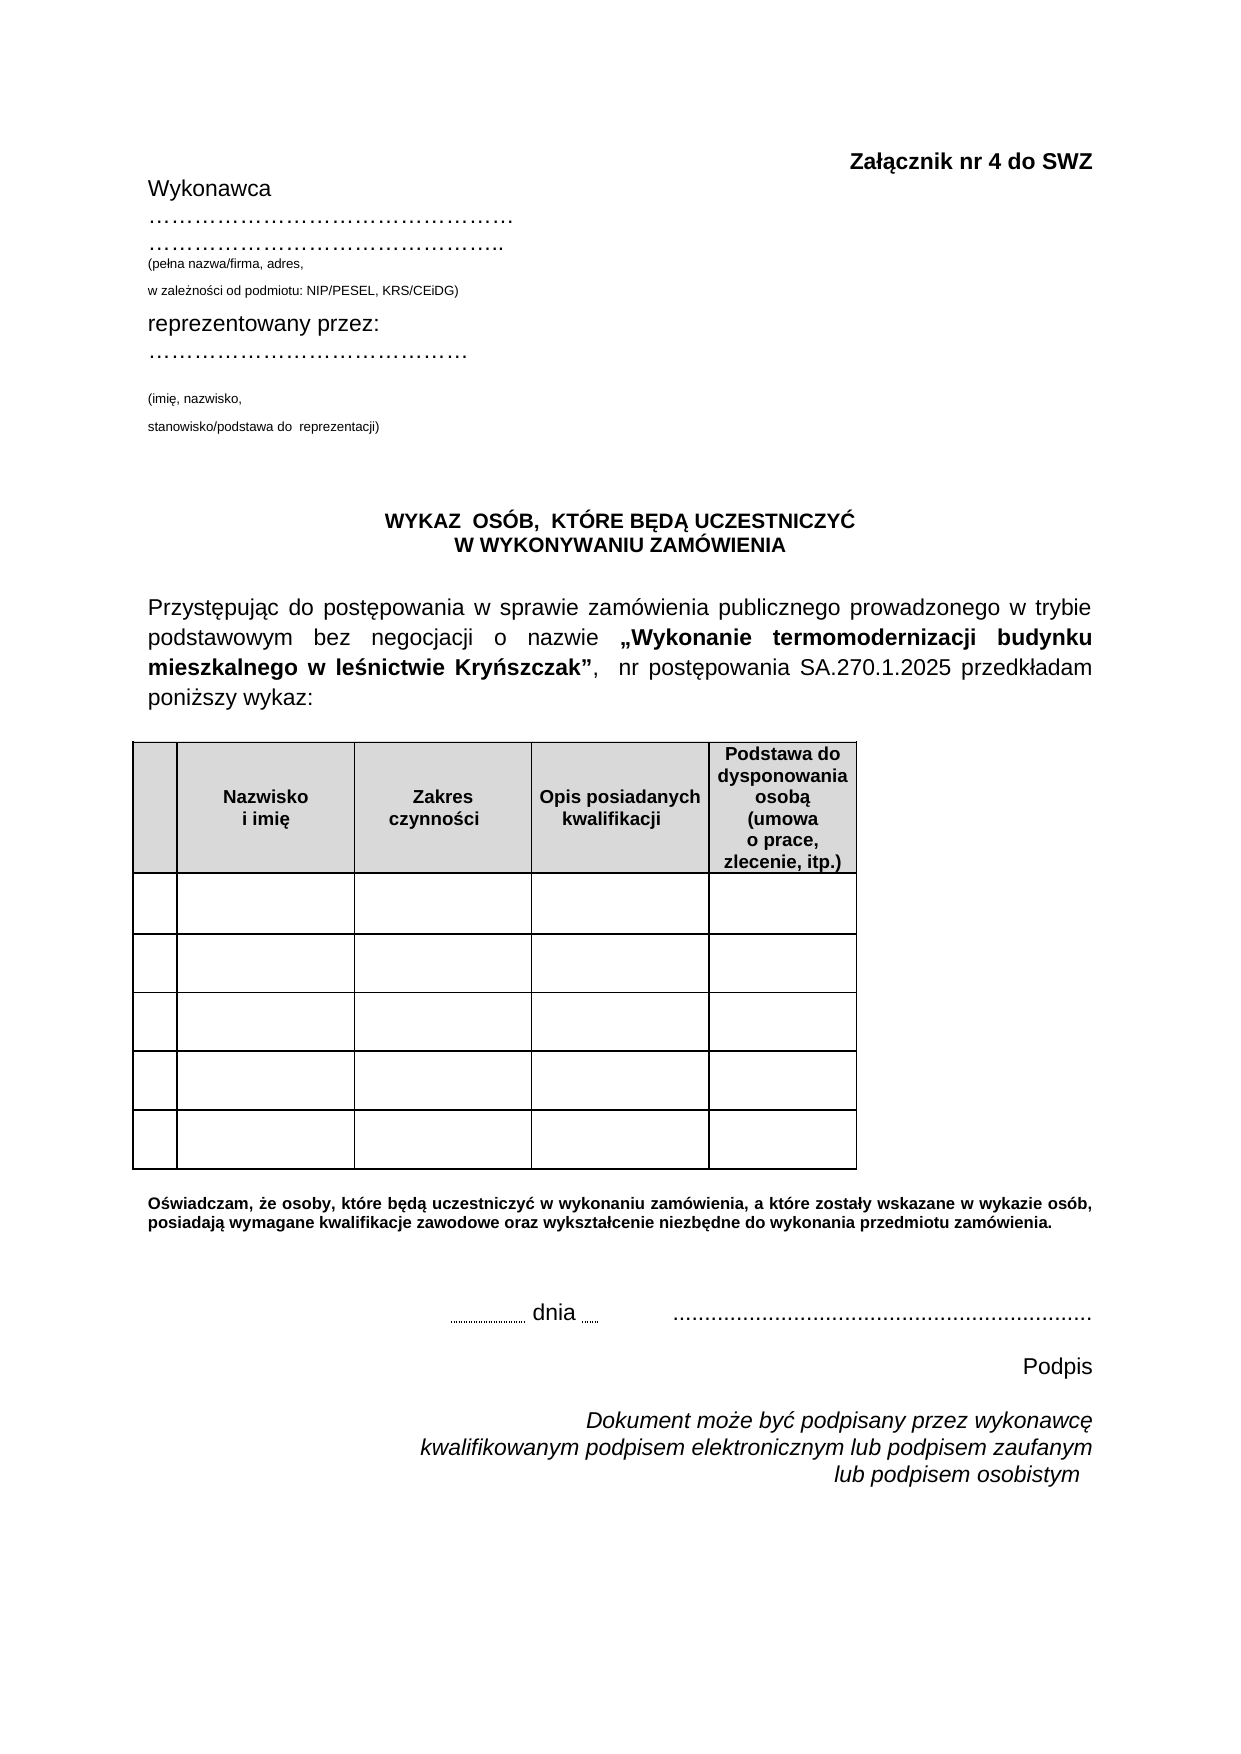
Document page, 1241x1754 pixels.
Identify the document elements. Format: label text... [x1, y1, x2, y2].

table_cell [355, 1052, 531, 1109]
table_header Lp. [134, 743, 176, 872]
text Oświadczam, że osoby, które będą uczestniczyć w wykonaniu zamówienia, a które zostały wskazane w wykazie osób, posiadają wymagane kwalifikacje zawodowe oraz wykształcenie niezbędne do wykonania przedmiotu zamówienia. [148, 1193, 1093, 1232]
table_cell [532, 993, 708, 1050]
table_cell [710, 1052, 856, 1109]
list Podpis [148, 1326, 1093, 1380]
table_cell [710, 874, 856, 933]
text ……………………………………….. [148, 229, 1093, 256]
list dnia .................................................................. [148, 1298, 1093, 1326]
table_header Zakres czynności [355, 743, 531, 872]
text (imię, nazwisko, [148, 391, 1093, 418]
table_cell [532, 1111, 708, 1168]
table_cell [178, 1052, 354, 1109]
text (pełna nazwa/firma, adres, [148, 256, 1093, 283]
table_cell [355, 993, 531, 1050]
table_cell [178, 1111, 354, 1168]
table_cell [134, 1111, 176, 1168]
table_cell [532, 1052, 708, 1109]
text W WYKONYWANIU ZAMÓWIENIA [148, 532, 1093, 556]
text Przystępując do postępowania w sprawie zamówienia publicznego prowadzonego w trybie podstawowym bez negocjacji o nazwie „Wykonanie termomodernizacji budynku mieszkalnego w leśnictwie Kryńszczak”, nr postępowania SA.270.1.2025 przedkładam poniższy wykaz: [148, 593, 1093, 710]
table_header Nazwisko i imię [178, 743, 354, 872]
table_cell [134, 1052, 176, 1109]
table_header Podstawa do dysponowania osobą (umowa o prace, zlecenie, itp.) [710, 743, 856, 872]
table_cell [710, 935, 856, 992]
table_cell [355, 1111, 531, 1168]
table_cell [710, 993, 856, 1050]
table_cell [178, 874, 354, 933]
table_header Opis posiadanych kwalifikacji [532, 743, 708, 872]
text Wykonawca [148, 175, 1093, 202]
table_cell [710, 1111, 856, 1168]
table_cell [178, 993, 354, 1050]
table_cell [134, 935, 176, 992]
text stanowisko/podstawa do reprezentacji) [148, 418, 1093, 446]
table_cell [532, 935, 708, 992]
text w zależności od podmiotu: NIP/PESEL, KRS/CEiDG) [148, 283, 1093, 310]
text lub podpisem osobistym [148, 1461, 1093, 1542]
table_cell [355, 874, 531, 933]
table_cell [355, 935, 531, 992]
text ………………………………………… [148, 202, 1093, 229]
table_cell [532, 874, 708, 933]
text Załącznik nr 4 do SWZ [148, 148, 1093, 175]
text reprezentowany przez: [148, 310, 1093, 337]
table_cell [178, 935, 354, 992]
table_cell [134, 993, 176, 1050]
text Dokument może być podpisany przez wykonawcę kwalifikowanym podpisem elektronicznym lub podpisem zaufanym [148, 1407, 1093, 1461]
text …………………………………… [148, 337, 1093, 364]
text WYKAZ OSÓB, KTÓRE BĘDĄ UCZESTNICZYĆ [148, 508, 1093, 532]
table_cell [134, 874, 176, 933]
